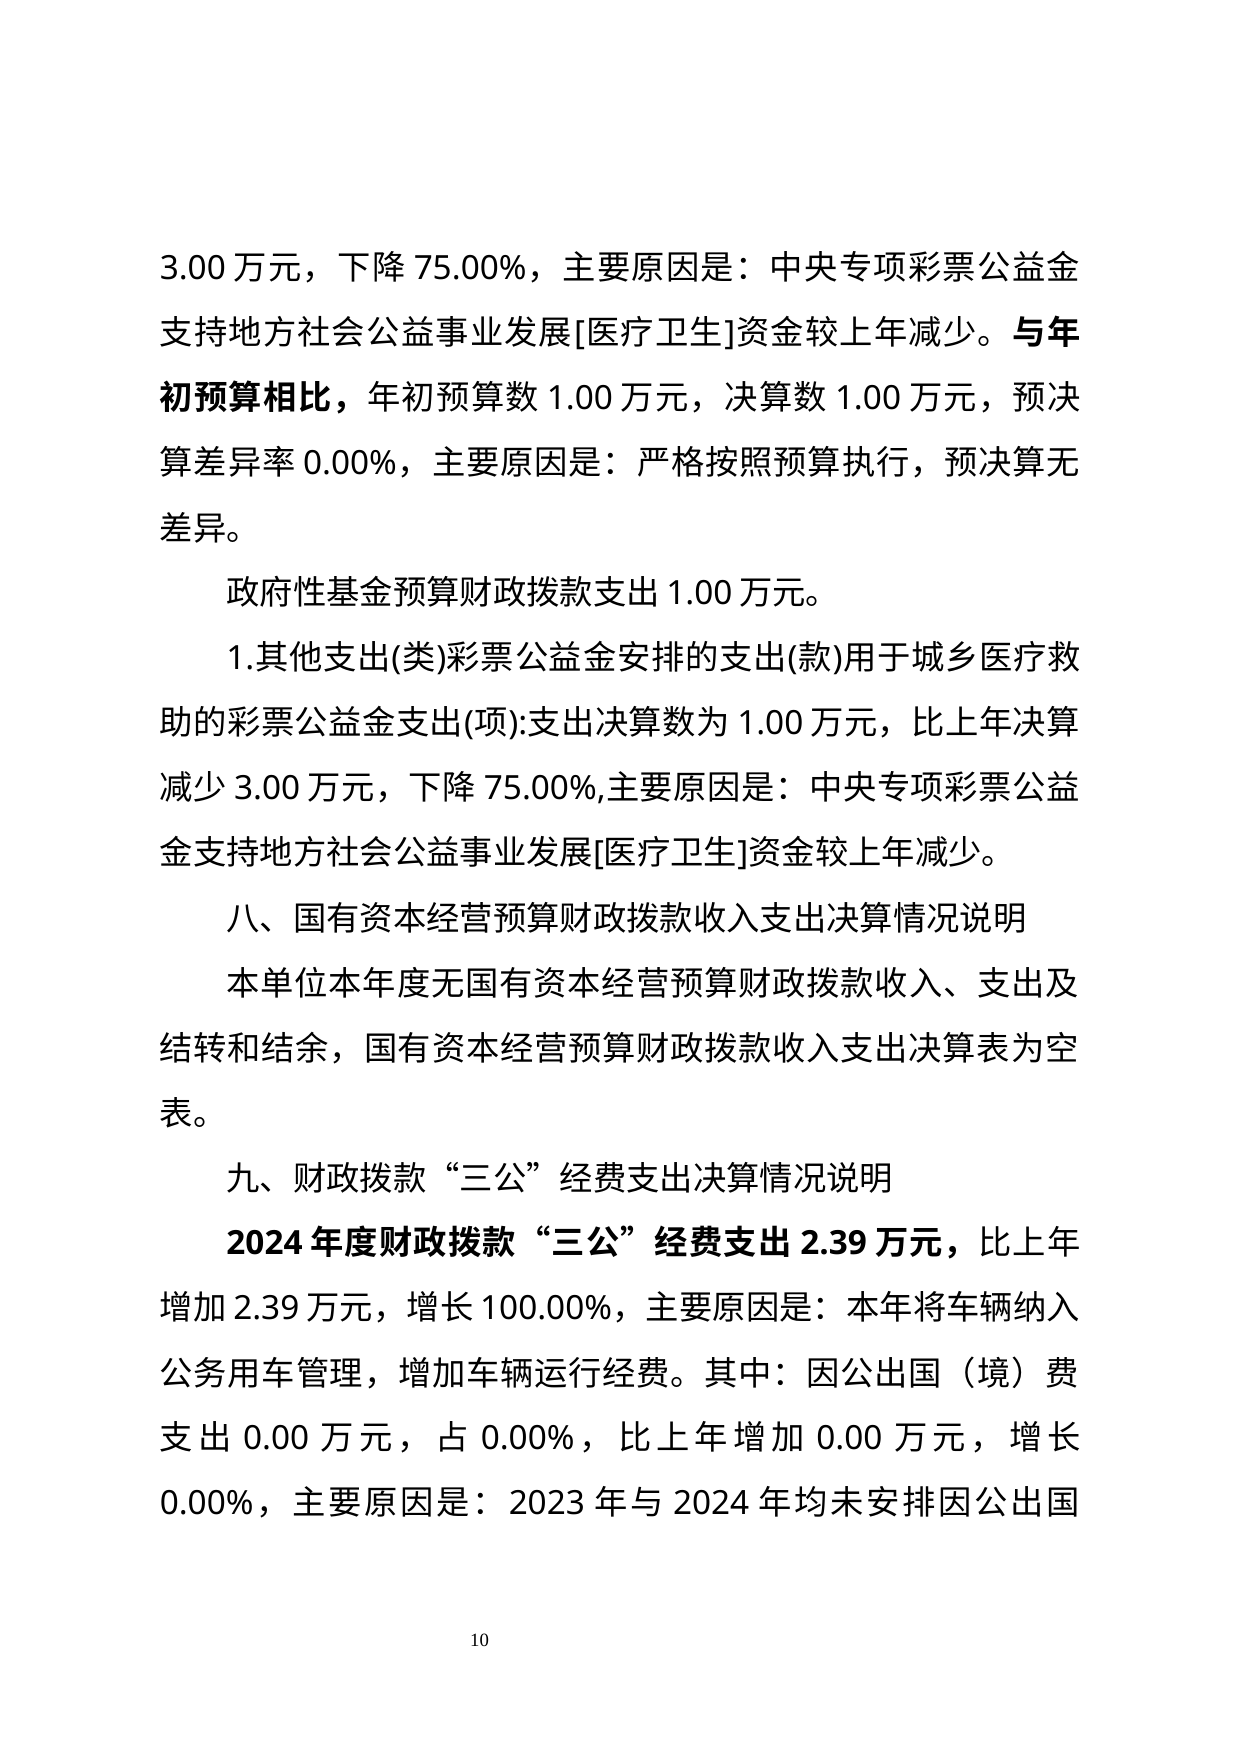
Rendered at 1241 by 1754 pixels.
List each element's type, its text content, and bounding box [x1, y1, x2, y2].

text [159, 1208, 1081, 1533]
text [159, 233, 1081, 558]
text 八、国有资本经营预算财政拨款收入支出决算情况说明 [159, 883, 1081, 948]
text 九、财政拨款“三公”经费支出决算情况说明 [159, 1143, 1081, 1208]
text 政府性基金预算财政拨款支出1.00万元。 [159, 558, 1081, 623]
text 1.其他支出(类)彩票公益金安排的支出(款)用于城乡医疗救助的彩票公益金支出(项):支出决算数为1.00万元，比上年决算减少3.00万元，下降75.00%,主要原因是：中央专项彩票公益金支持地方社会公益事业发展[医疗卫生]资金较上年减少。 [159, 623, 1081, 883]
text 本单位本年度无国有资本经营预算财政拨款收入、支出及结转和结余，国有资本经营预算财政拨款收入支出决算表为空表。 [159, 948, 1081, 1143]
